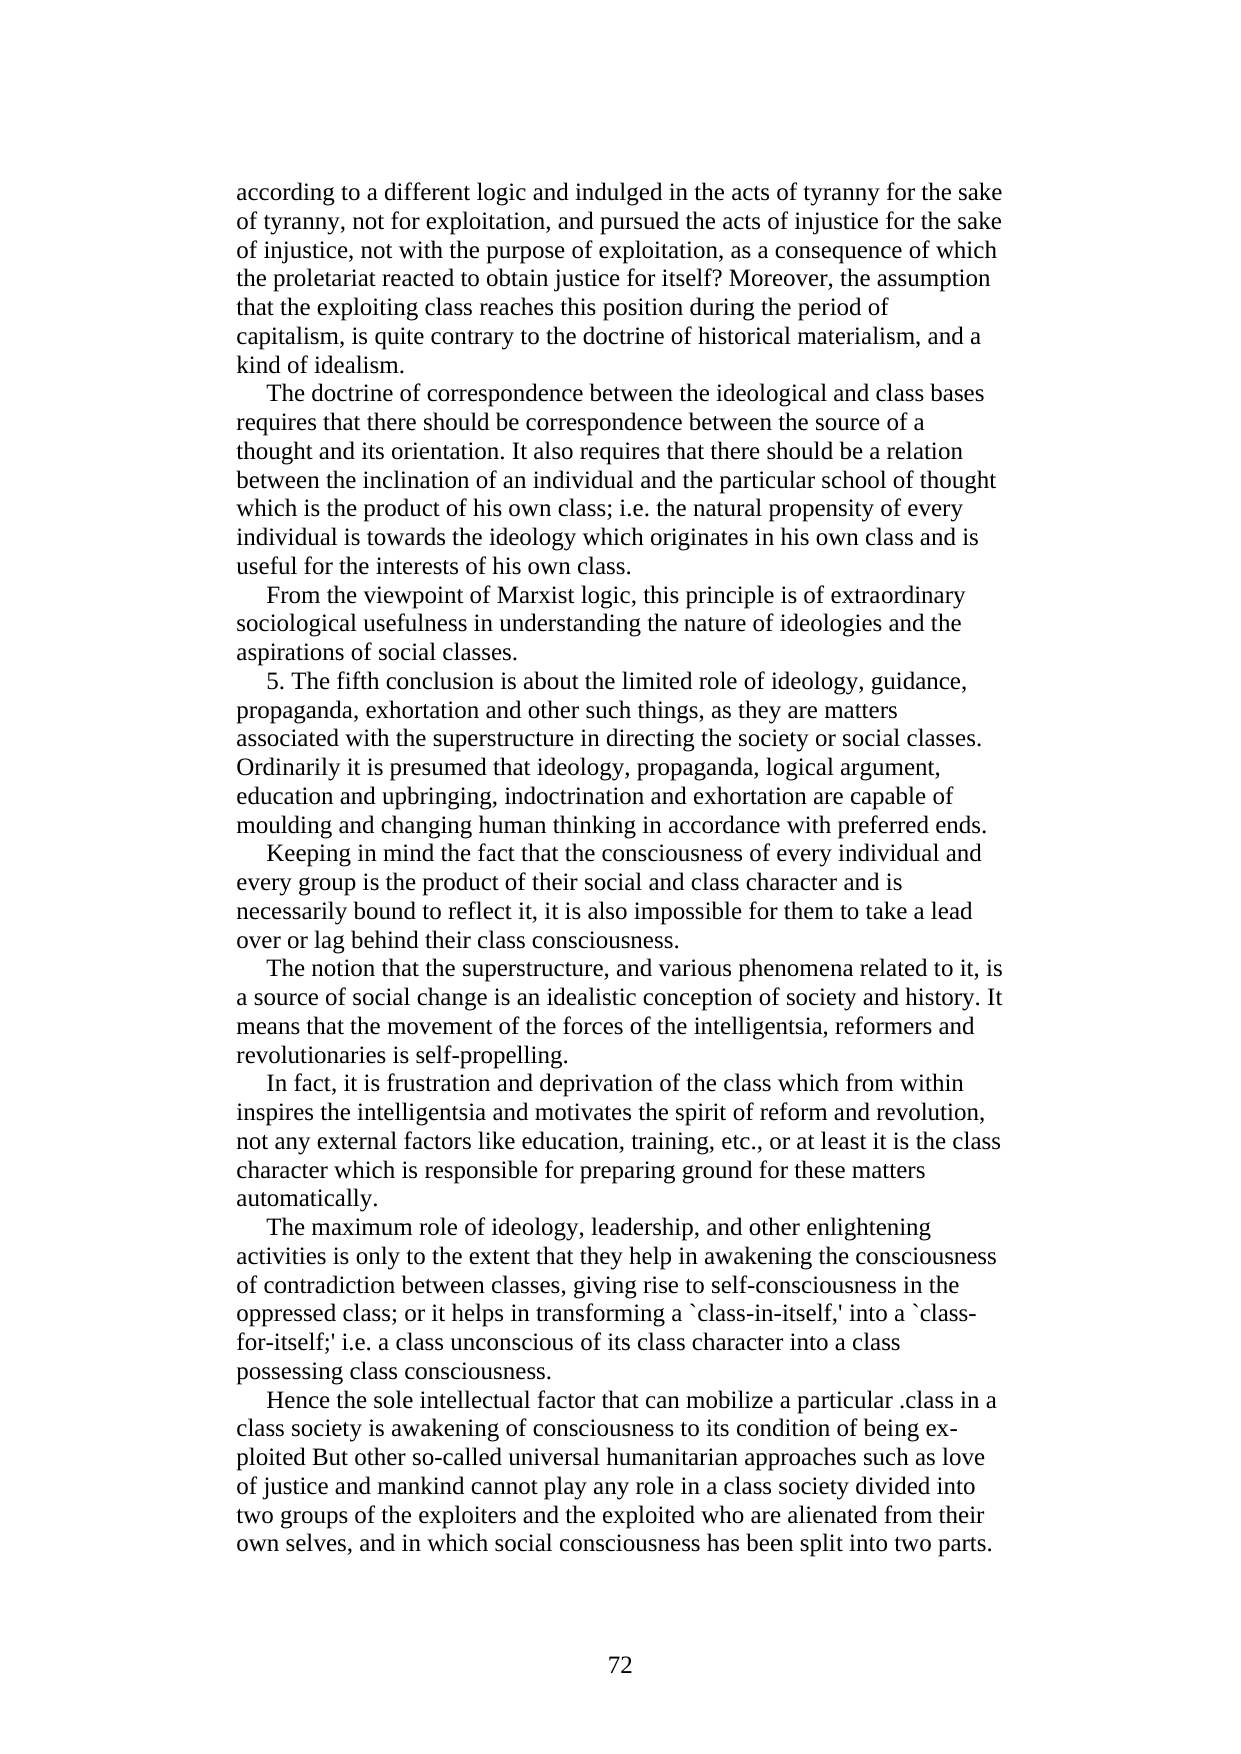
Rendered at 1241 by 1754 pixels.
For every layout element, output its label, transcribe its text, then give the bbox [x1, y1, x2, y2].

text 5. The fifth conclusion is about the limited role of ideology, guidance, propaganda, exhortation and other such things, as they are matters associated with the superstructure in directing the society or social classes. Ordinarily it is presumed that ideology, propaganda, logical argument, education and upbringing, indoctrination and exhortation are capable of moulding and changing human thinking in accordance with preferred ends. [236, 666, 1004, 838]
text Keeping in mind the fact that the consciousness of every individual and every group is the product of their social and class character and is necessarily bound to reflect it, it is also impossible for them to take a lead over or lag behind their class consciousness. [236, 838, 1004, 953]
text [236, 1385, 1004, 1557]
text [236, 177, 1004, 378]
text The maximum role of ideology, leadership, and other enlightening activities is only to the extent that they help in awakening the consciousness of contradiction between classes, giving rise to self-consciousness in the oppressed class; or it helps in transforming a `class­-in-itself,' into a `class-for-itself;' i.e. a class unconscious of its class character into a class possessing class consciousness. [236, 1212, 1004, 1385]
text In fact, it is frustra­tion and deprivation of the class which from within inspires the intelli­gentsia and motivates the spirit of reform and revolution, not any external factors like education, training, etc., or at least it is the class character which is responsible for preparing ground for these matters automatically. [236, 1068, 1004, 1212]
text From the viewpoint of Marxist logic, this principle is of extra­ordinary sociological usefulness in understanding the nature of ideologies and the aspirations of social classes. [236, 580, 1004, 666]
text The notion that the superstructure, and various phenomena related to it, is a source of social change is an idealistic conception of society and history. It means that the movement of the forces of the intelligentsia, reformers and revolutionaries is self-propelling. [236, 953, 1004, 1068]
text The doctrine of correspondence between the ideological and class bases requires that there should be correspondence between the source of a thought and its orientation. It also requires that there should be a relation between the inclination of an individual and the particular school of thought which is the product of his own class; i.e. the natural propensity of every individual is towards the ideology which originates in his own class and is useful for the interests of his own class. [236, 378, 1004, 580]
